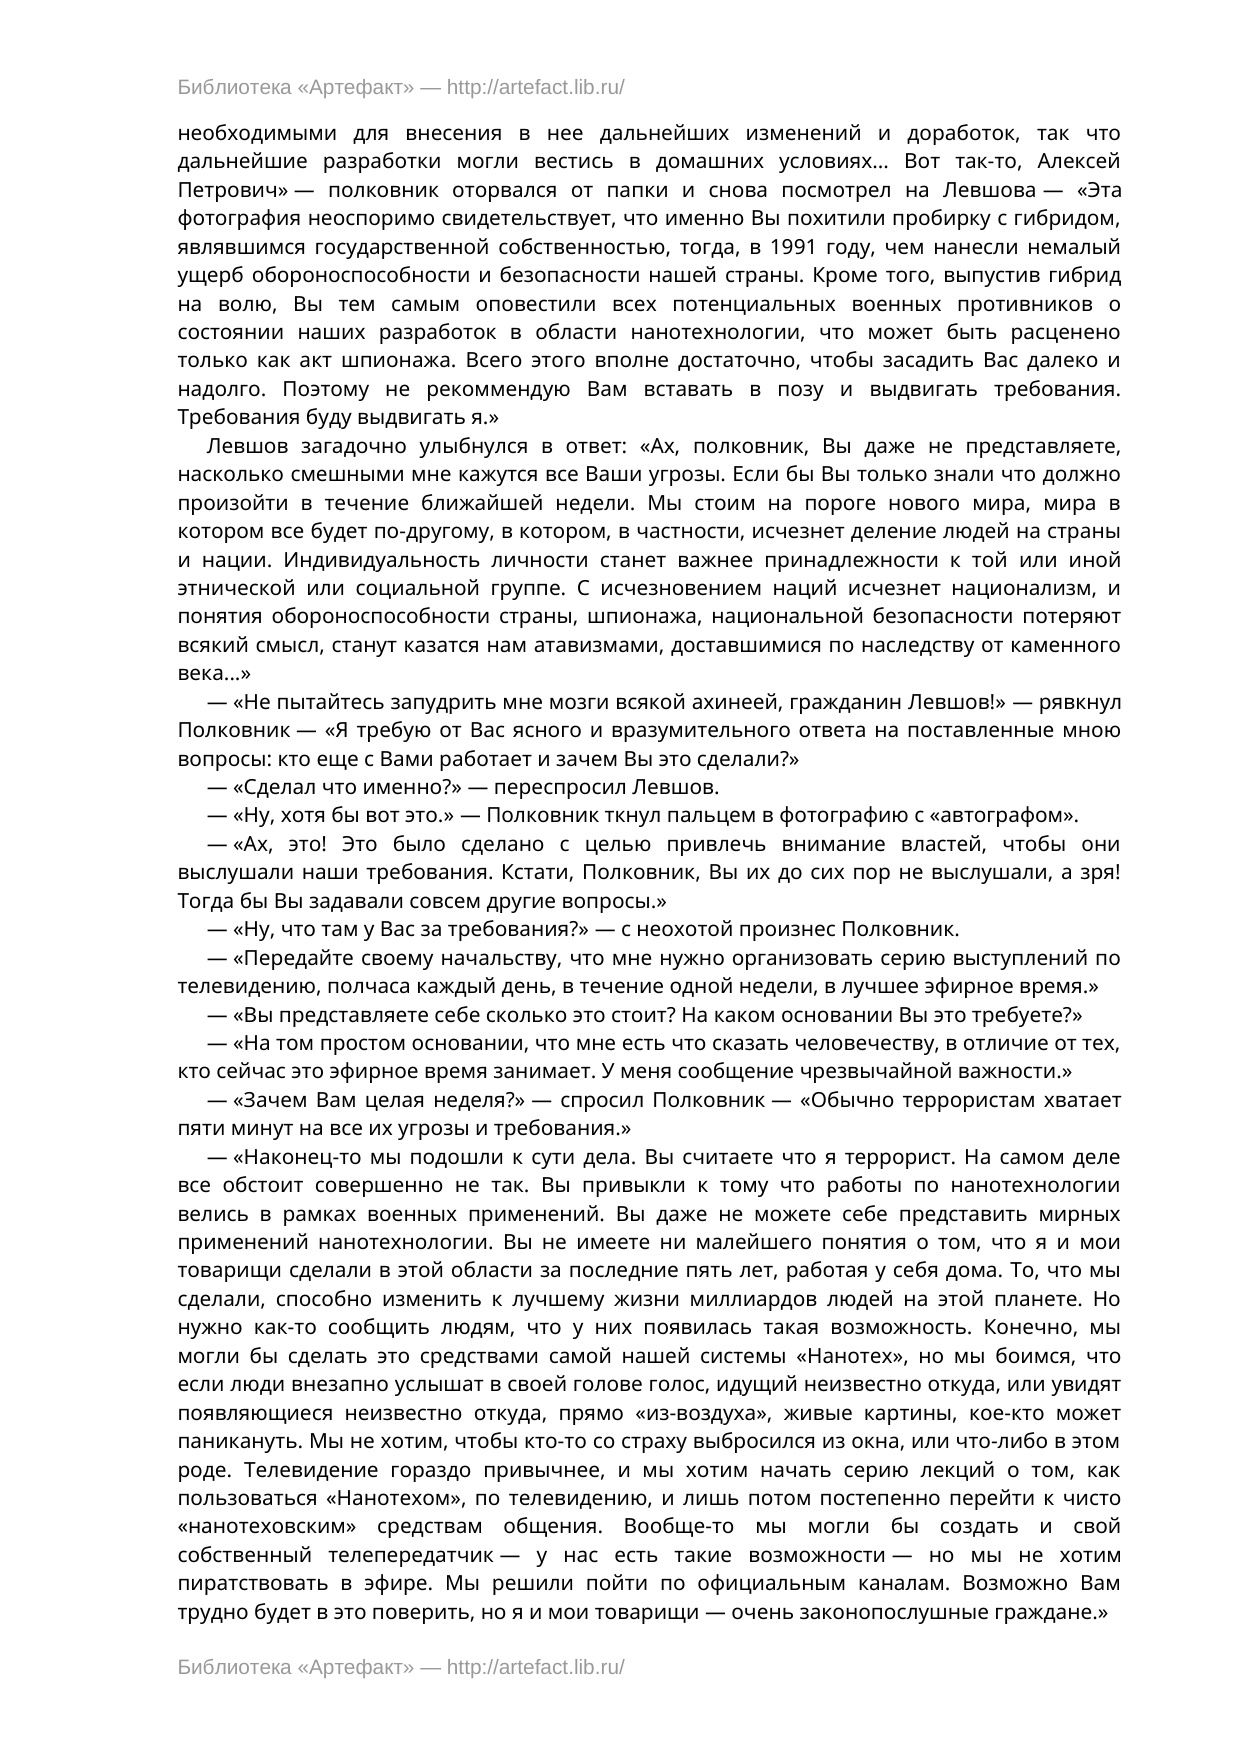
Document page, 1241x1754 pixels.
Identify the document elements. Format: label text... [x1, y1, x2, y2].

text — «Сделал что именно?» — переспросил Левшов. [177, 772, 1122, 801]
text — «Наконец-то мы подошли к сути дела. Вы считаете что я террорист. На самом деле все обстоит совершенно не так. Вы привыкли к тому что работы по нанотехнологии велись в рамках военных применений. Вы даже не можете себе представить мирных применений нанотехнологии. Вы не имеете ни малейшего понятия о том, что я и мои товарищи сделали в этой области за последние пять лет, работая у себя дома. То, что мы сделали, способно изменить к лучшему жизни миллиардов людей на этой планете. Но нужно как-то сообщить людям, что у них появилась такая возможность. Конечно, мы могли бы сделать это средствами самой нашей системы «Нанотех», но мы боимся, что если люди внезапно услышат в своей голове голос, идущий неизвестно откуда, или увидят появляющиеся неизвестно откуда, прямо «из-воздуха», живые картины, кое-кто может паникануть. Мы не хотим, чтобы кто-то со страху выбросился из окна, или что-либо в этом роде. Телевидение гораздо привычнее, и мы хотим начать серию лекций о том, как пользоваться «Нанотехом», по телевидению, и лишь потом постепенно перейти к чисто «нанотеховским» средствам общения. Вообще-то мы могли бы создать и свой собственный телепередатчик — у нас есть такие возможности — но мы не хотим пиратствовать в эфире. Мы решили пойти по официальным каналам. Возможно Вам трудно будет в это поверить, но я и мои товарищи — очень законопослушные граждане.» [177, 1142, 1122, 1625]
text — «Ну, хотя бы вот это.» — Полковник ткнул пальцем в фотографию с «автографом». [177, 801, 1122, 829]
text — «Передайте своему начальству, что мне нужно организовать серию выступлений по телевидению, полчаса каждый день, в течение одной недели, в лучшее эфирное время.» [177, 943, 1122, 1000]
text — «На том простом основании, что мне есть что сказать человечеству, в отличие от тех, кто сейчас это эфирное время занимает. У меня сообщение чрезвычайной важности.» [177, 1028, 1122, 1085]
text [177, 118, 1122, 431]
text — «Вы представляете себе сколько это стоит? На каком основании Вы это требуете?» [177, 1000, 1122, 1028]
text — «Зачем Вам целая неделя?» — спросил Полковник — «Обычно террористам хватает пяти минут на все их угрозы и требования.» [177, 1085, 1122, 1142]
text — «Ну, что там у Вас за требования?» — с неохотой произнес Полковник. [177, 914, 1122, 943]
text — «Не пытайтесь запудрить мне мозги всякой ахинеей, гражданин Левшов!» — рявкнул Полковник — «Я требую от Вас ясного и вразумительного ответа на поставленные мною вопросы: кто еще с Вами работает и зачем Вы это сделали?» [177, 687, 1122, 772]
text Левшов загадочно улыбнулся в ответ: «Ах, полковник, Вы даже не представляете, насколько смешными мне кажутся все Ваши угрозы. Если бы Вы только знали что должно произойти в течение ближайшей недели. Мы стоим на пороге нового мира, мира в котором все будет по-другому, в котором, в частности, исчезнет деление людей на страны и нации. Индивидуальность личности станет важнее принадлежности к той или иной этнической или социальной группе. С исчезновением наций исчезнет национализм, и понятия обороноспособности страны, шпионажа, национальной безопасности потеряют всякий смысл, станут казатся нам атавизмами, доставшимися по наследству от каменного века...» [177, 431, 1122, 687]
text — «Ах, это! Это было сделано с целью привлечь внимание властей, чтобы они выслушали наши требования. Кстати, Полковник, Вы их до сих пор не выслушали, а зря! Тогда бы Вы задавали совсем другие вопросы.» [177, 829, 1122, 914]
